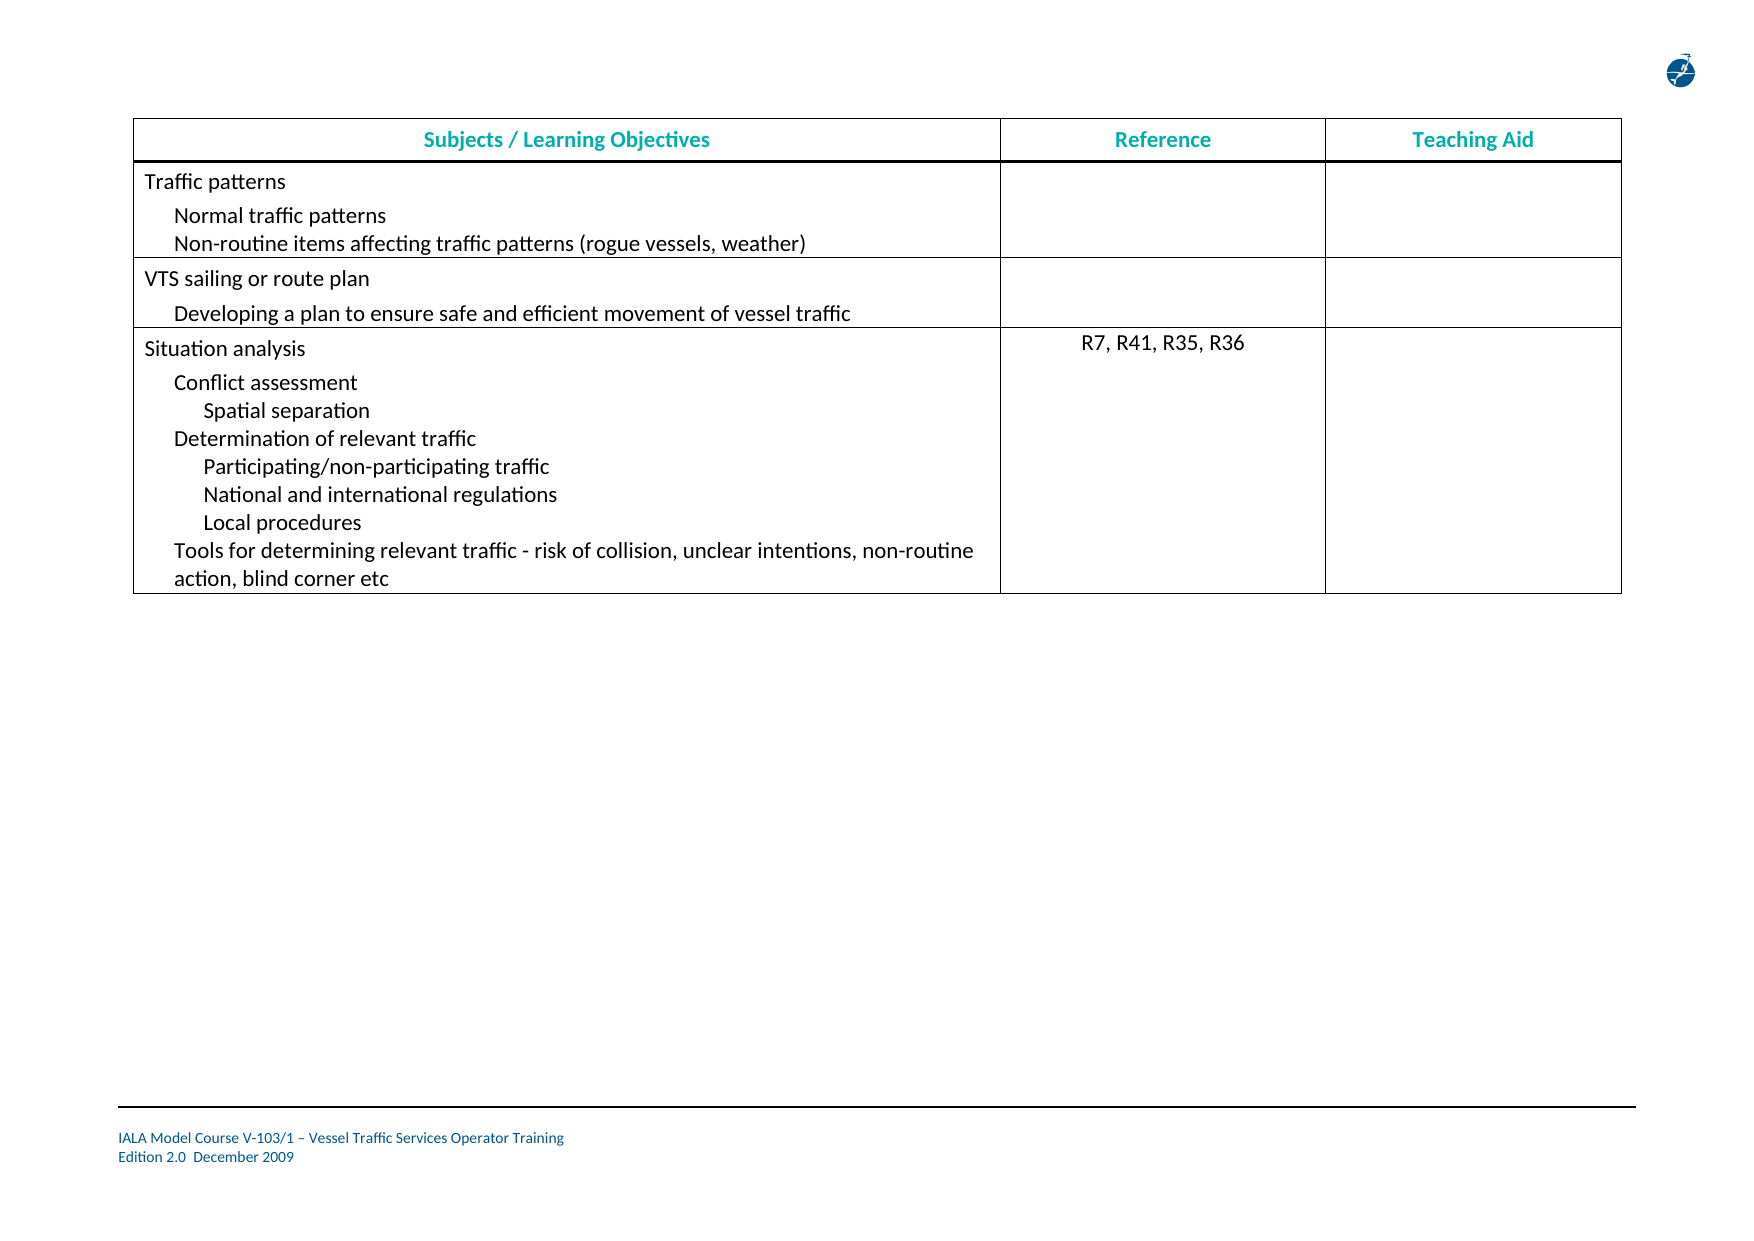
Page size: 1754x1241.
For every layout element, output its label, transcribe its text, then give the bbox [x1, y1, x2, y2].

table_header Subjects / Learning Objectives [134, 119, 1000, 160]
table_cell [1326, 258, 1621, 327]
table_header Teaching Aid [1326, 119, 1621, 160]
table_cell [1001, 258, 1325, 327]
table_cell [1001, 163, 1325, 257]
table_header Reference [1001, 119, 1325, 160]
table_cell VTS sailing or route plan Developing a plan to ensure safe and efficient movement of vessel traffic [134, 258, 1000, 327]
table_cell [1326, 163, 1621, 257]
table_cell Situation analysis Conflict assessment Spatial separation Determination of relevant traffic Participating/non-participating traffic National and international regulations Local procedures Tools for determining relevant traffic - risk of collision, unclear intentions, non-routine action, blind corner etc [134, 328, 1000, 593]
picture [1635, 3, 1754, 122]
table_cell R7, R41, R35, R36 [1001, 328, 1325, 593]
table_cell [1326, 328, 1621, 593]
table_cell Traffic patterns Normal traffic patterns Non-routine items affecting traffic patterns (rogue vessels, weather) [134, 163, 1000, 257]
